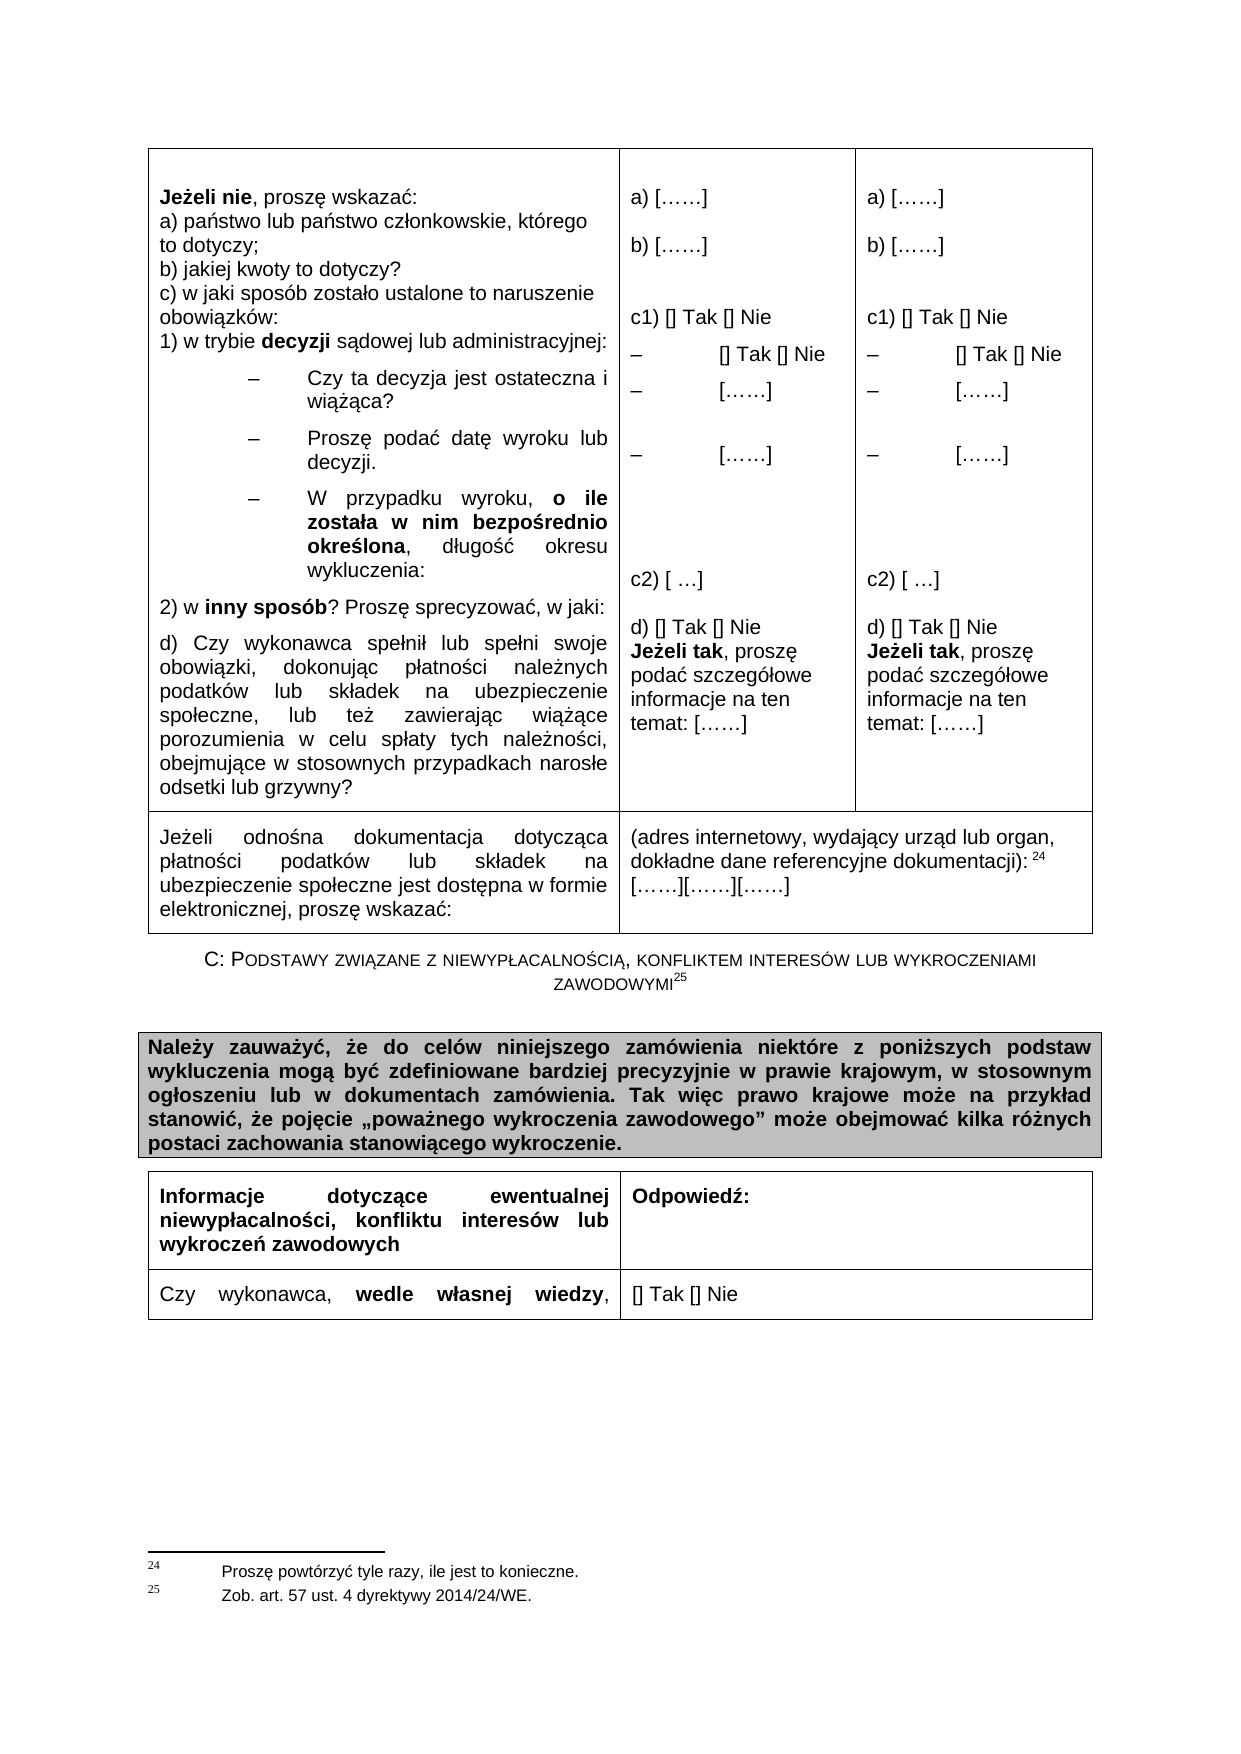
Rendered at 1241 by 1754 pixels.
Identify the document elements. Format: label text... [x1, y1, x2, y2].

table_cell a) [……] b) [……] c1) [] Tak [] Nie [] Tak [] Nie [……] [……] c2) [ …] d) [] Tak [] Nie Jeżeli tak, proszę podać szczegółowe informacje na ten temat: [……] [856, 149, 1092, 811]
table_header Informacje dotyczące ewentualnej niewypłacalności, konfliktu interesów lub wykroczeń zawodowych [149, 1172, 620, 1268]
table_header Odpowiedź: [621, 1172, 1092, 1268]
table_cell Jeżeli nie, proszę wskazać: a) państwo lub państwo członkowskie, którego to dotyczy; b) jakiej kwoty to dotyczy? c) w jaki sposób zostało ustalone to naruszenie obowiązków: 1) w trybie decyzji sądowej lub administracyjnej: Czy ta decyzja jest ostateczna i wiążąca? Proszę podać datę wyroku lub decyzji. W przypadku wyroku, o ile została w nim bezpośrednio określona, długość okresu wykluczenia: 2) w inny sposób? Proszę sprecyzować, w jaki: d) Czy wykonawca spełnił lub spełni swoje obowiązki, dokonując płatności należnych podatków lub składek na ubezpieczenie społeczne, lub też zawierając wiążące porozumienia w celu spłaty tych należności, obejmujące w stosownych przypadkach narosłe odsetki lub grzywny? [149, 149, 619, 811]
text Należy zauważyć, że do celów niniejszego zamówienia niektóre z poniższych podstaw wykluczenia mogą być zdefiniowane bardziej precyzyjnie w prawie krajowym, w stosownym ogłoszeniu lub w dokumentach zamówienia. Tak więc prawo krajowe może na przykład stanowić, że pojęcie „poważnego wykroczenia zawodowego” może obejmować kilka różnych postaci zachowania stanowiącego wykroczenie. [139, 1033, 1101, 1157]
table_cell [149, 1270, 620, 1318]
table_cell (adres internetowy, wydający urząd lub organ, dokładne dane referencyjne dokumentacji): [……][……][……] [620, 812, 1092, 933]
table_cell [] Tak [] Nie [621, 1270, 1092, 1318]
table_cell a) [……] b) [……] c1) [] Tak [] Nie [] Tak [] Nie [……] [……] c2) [ …] d) [] Tak [] Nie Jeżeli tak, proszę podać szczegółowe informacje na ten temat: [……] [620, 149, 855, 811]
table_cell Jeżeli odnośna dokumentacja dotycząca płatności podatków lub składek na ubezpieczenie społeczne jest dostępna w formie elektronicznej, proszę wskazać: [149, 812, 619, 933]
text C: Podstawy związane z niewypłacalnością, konfliktem interesów lub wykroczeniami zawodowymi [148, 947, 1093, 994]
